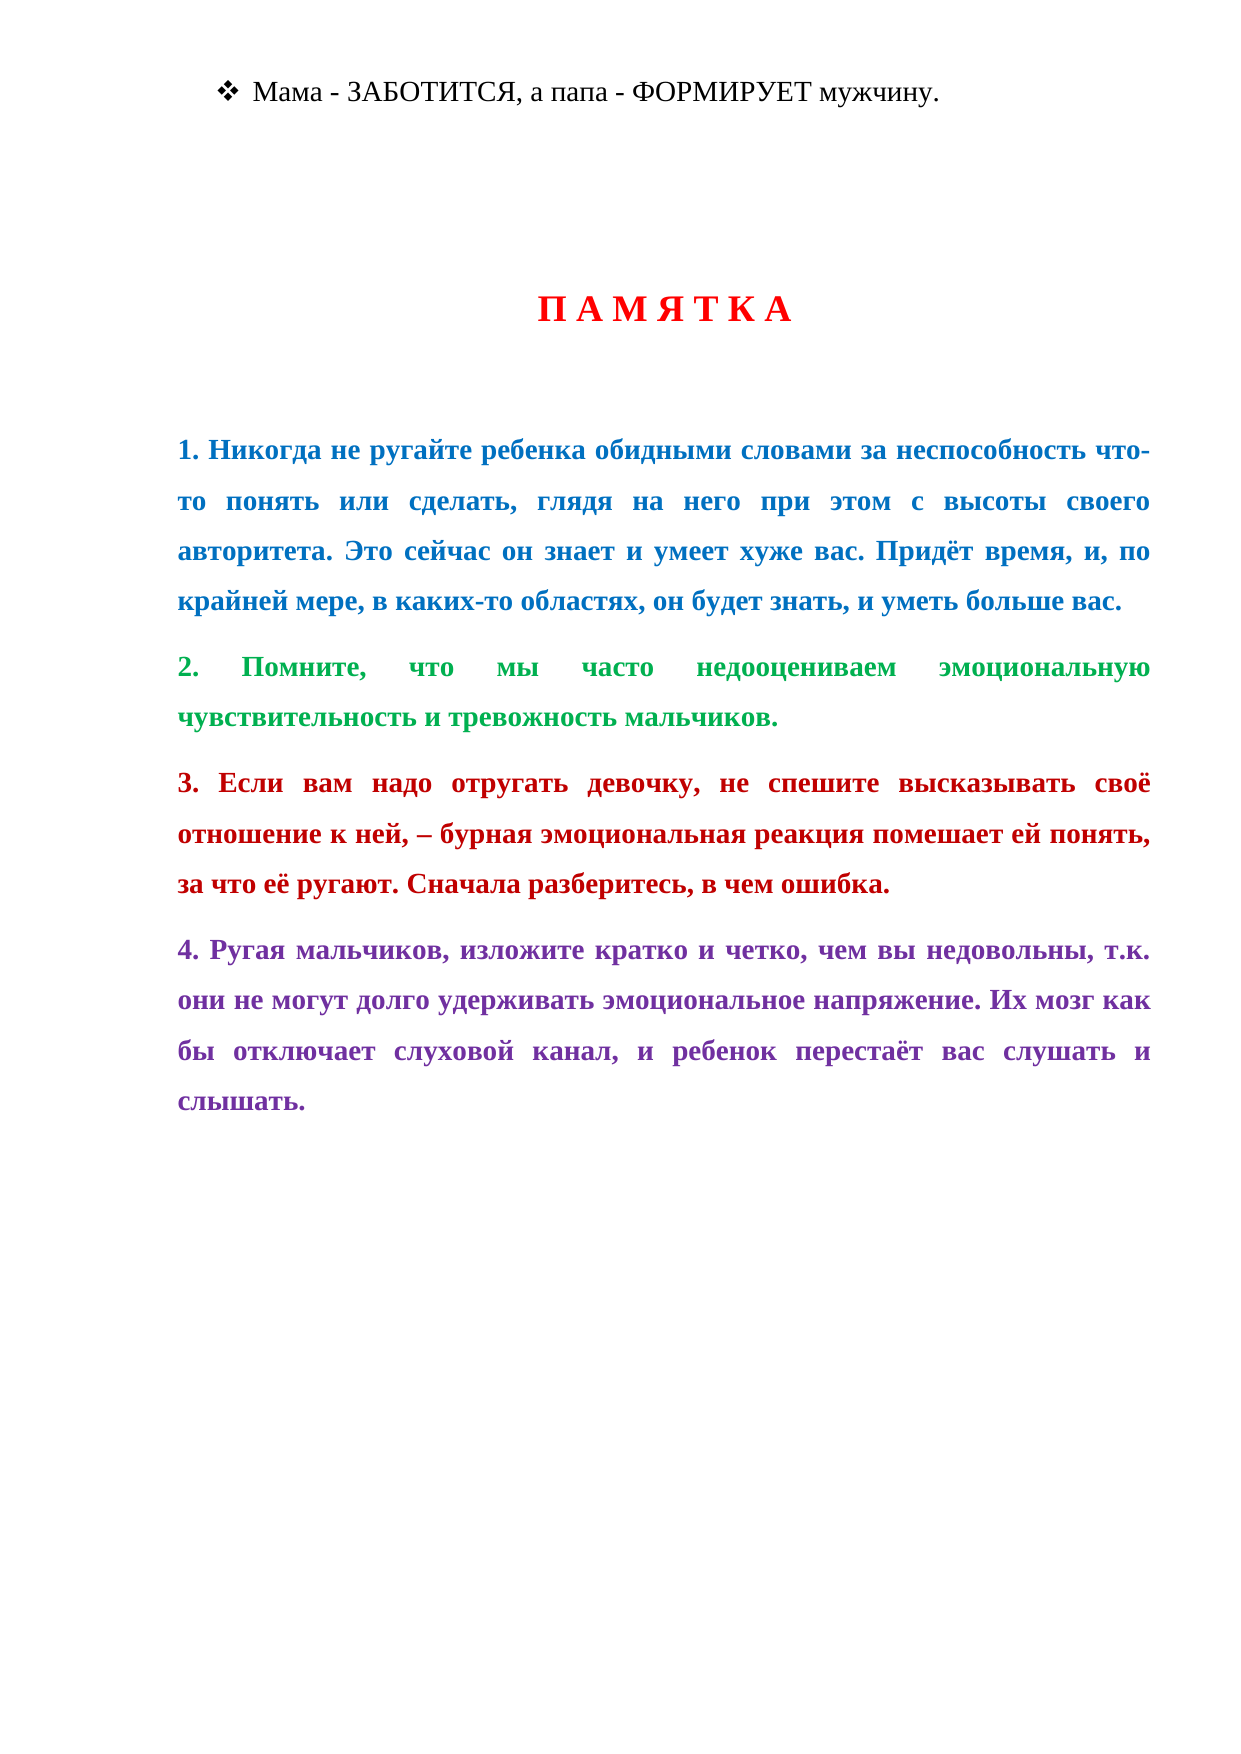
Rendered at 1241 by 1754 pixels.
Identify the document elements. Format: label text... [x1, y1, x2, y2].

text 1. Никогда не ругайте ребенка обидными словами за неспособность что-то понять или сделать, глядя на него при этом с высоты своего авторитета. Это сейчас он знает и умеет хуже вас. Придёт время, и, по крайней мере, в каких-то областях, он будет знать, и уметь больше вас. [177, 432, 1152, 617]
text 2. Помните, что мы часто недооцениваем эмоциональную чувствительность и тревожность мальчиков. [177, 649, 1152, 733]
text П А М Я Т К А [177, 286, 1152, 329]
text 4. Ругая мальчиков, изложите кратко и четко, чем вы недовольны, т.к. они не могут долго удерживать эмоциональное напряжение. Их мозг как бы отключает слуховой канал, и ребенок перестаёт вас слушать и слышать. [177, 932, 1152, 1117]
text 3. Если вам надо отругать девочку, не спешите высказывать своё отношение к ней, – бурная эмоциональная реакция помешает ей понять, за что её ругают. Сначала разберитесь, в чем ошибка. [177, 766, 1152, 900]
list Мама - ЗАБОТИТСЯ, а папа - ФОРМИРУЕТ мужчину. [215, 74, 1152, 107]
